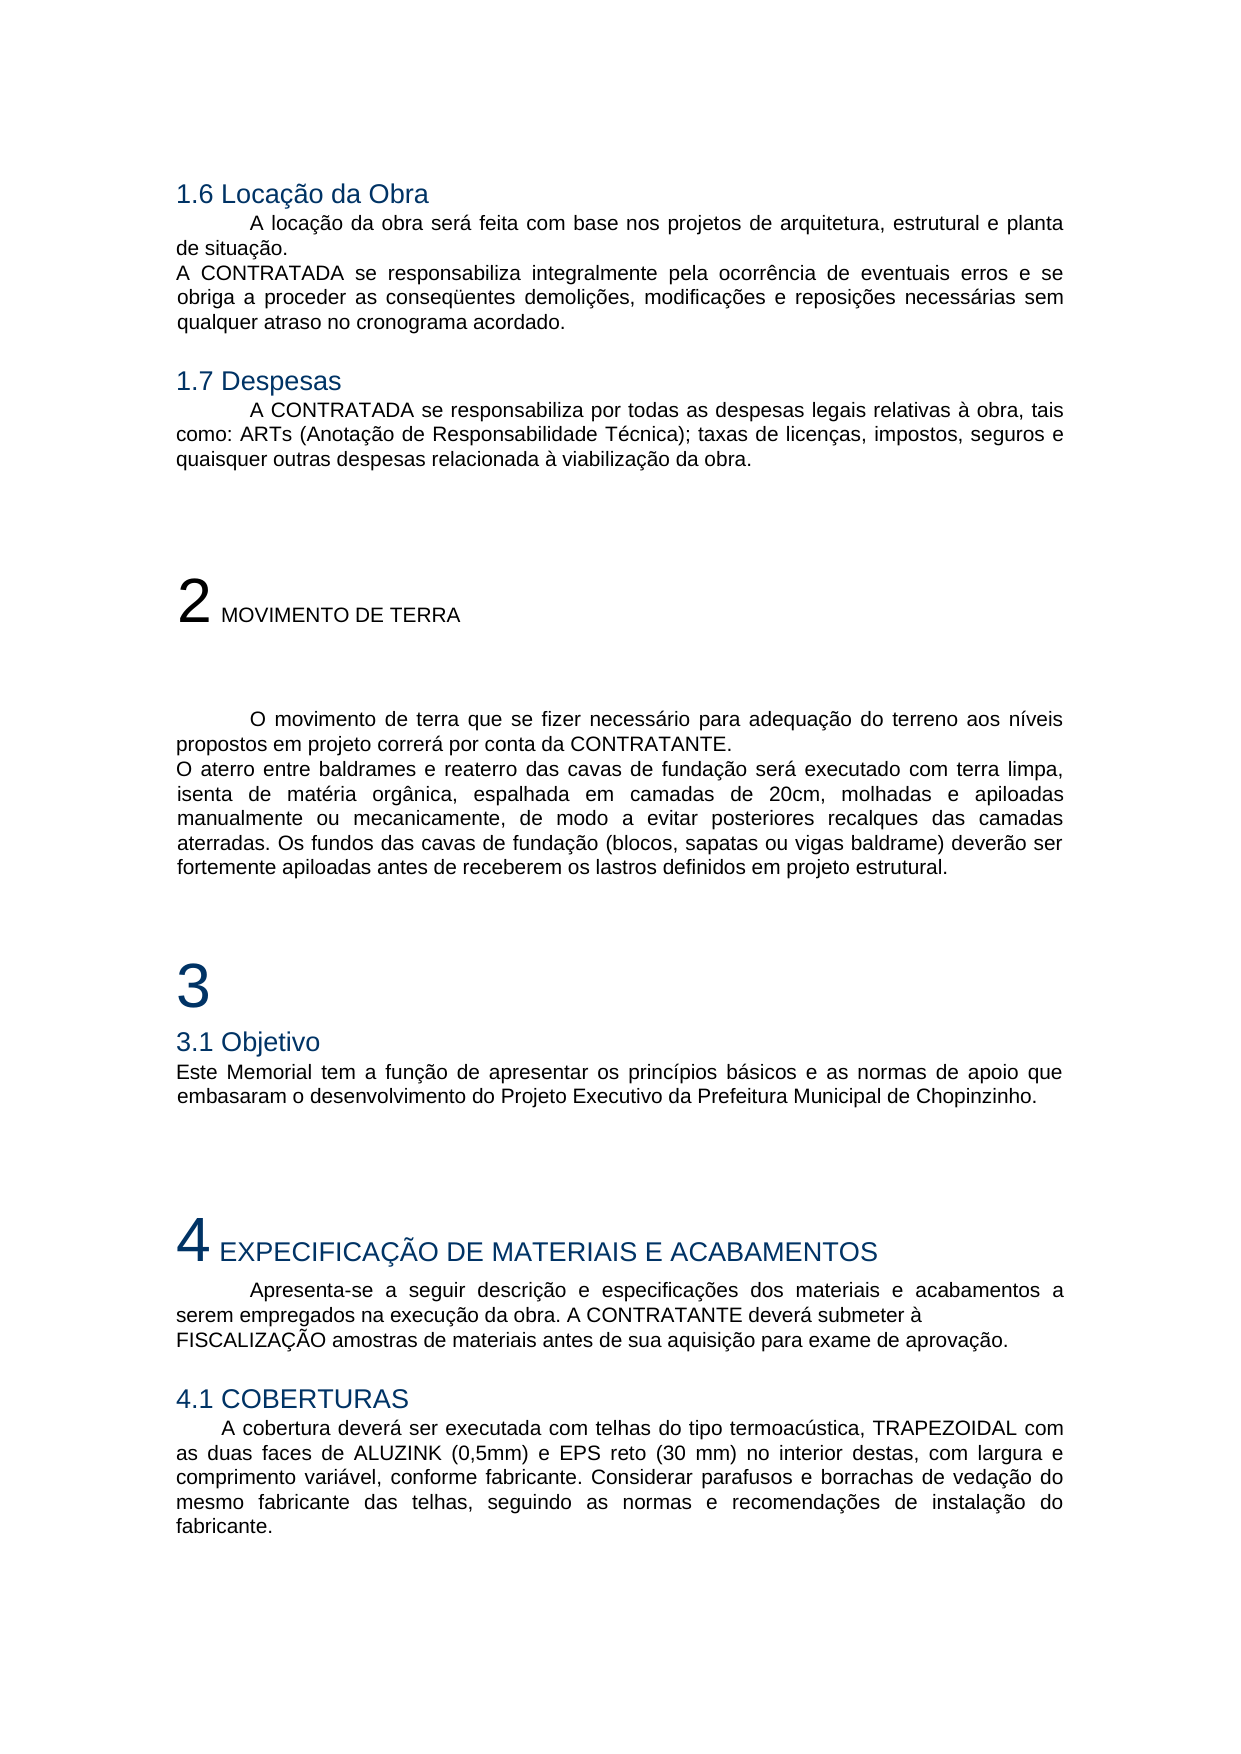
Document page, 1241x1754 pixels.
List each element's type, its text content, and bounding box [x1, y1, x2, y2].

text FISCALIZAÇÃO amostras de materiais antes de sua aquisição para exame de aprovação. [176, 1328, 1065, 1352]
text O aterro entre baldrames e reaterro das cavas de fundação será executado com terra limpa, isenta de matéria orgânica, espalhada em camadas de 20cm, molhadas e apiloadas manualmente ou mecanicamente, de modo a evitar posteriores recalques das camadas aterradas. Os fundos das cavas de fundação (blocos, sapatas ou vigas baldrame) deverão ser fortemente apiloadas antes de receberem os lastros definidos em projeto estrutural. [176, 757, 1065, 879]
text A locação da obra será feita com base nos projetos de arquitetura, estrutural e planta de situação. [176, 211, 1065, 259]
subtitle 1.6 Locação da Obra [176, 178, 1063, 209]
text O movimento de terra que se fizer necessário para adequação do terreno aos níveis propostos em projeto correrá por conta da CONTRATANTE. [176, 707, 1065, 756]
text A CONTRATADA se responsabiliza por todas as despesas legais relativas à obra, tais como: ARTs (Anotação de Responsabilidade Técnica); taxas de licenças, impostos, seguros e quaisquer outras despesas relacionada à viabilização da obra. [176, 398, 1065, 471]
subtitle 4 EXPECIFICAÇÃO DE MATERIAIS E ACABAMENTOS [176, 1203, 1063, 1274]
text 3 [176, 949, 1070, 1021]
subtitle 3.1 Objetivo [176, 1026, 1063, 1058]
text A CONTRATADA se responsabiliza integralmente pela ocorrência de eventuais erros e se obriga a proceder as conseqüentes demolições, modificações e reposições necessárias sem qualquer atraso no cronograma acordado. [176, 261, 1065, 334]
text Este Memorial tem a função de apresentar os princípios básicos e as normas de apoio que embasaram o desenvolvimento do Projeto Executivo da Prefeitura Municipal de Chopinzinho. [176, 1059, 1065, 1108]
text A cobertura deverá ser executada com telhas do tipo termoacústica, TRAPEZOIDAL com as duas faces de ALUZINK (0,5mm) e EPS reto (30 mm) no interior destas, com largura e comprimento variável, conforme fabricante. Considerar parafusos e borrachas de vedação do mesmo fabricante das telhas, seguindo as normas e recomendações de instalação do fabricante. [176, 1416, 1065, 1538]
text Apresenta-se a seguir descrição e especificações dos materiais e acabamentos a serem empregados na execução da obra. A CONTRATANTE deverá submeter à [176, 1278, 1065, 1327]
subtitle 1.7 Despesas [176, 364, 1063, 396]
text 2 MOVIMENTO DE TERRA [177, 564, 1070, 636]
subtitle 4.1 COBERTURAS [176, 1383, 1063, 1414]
